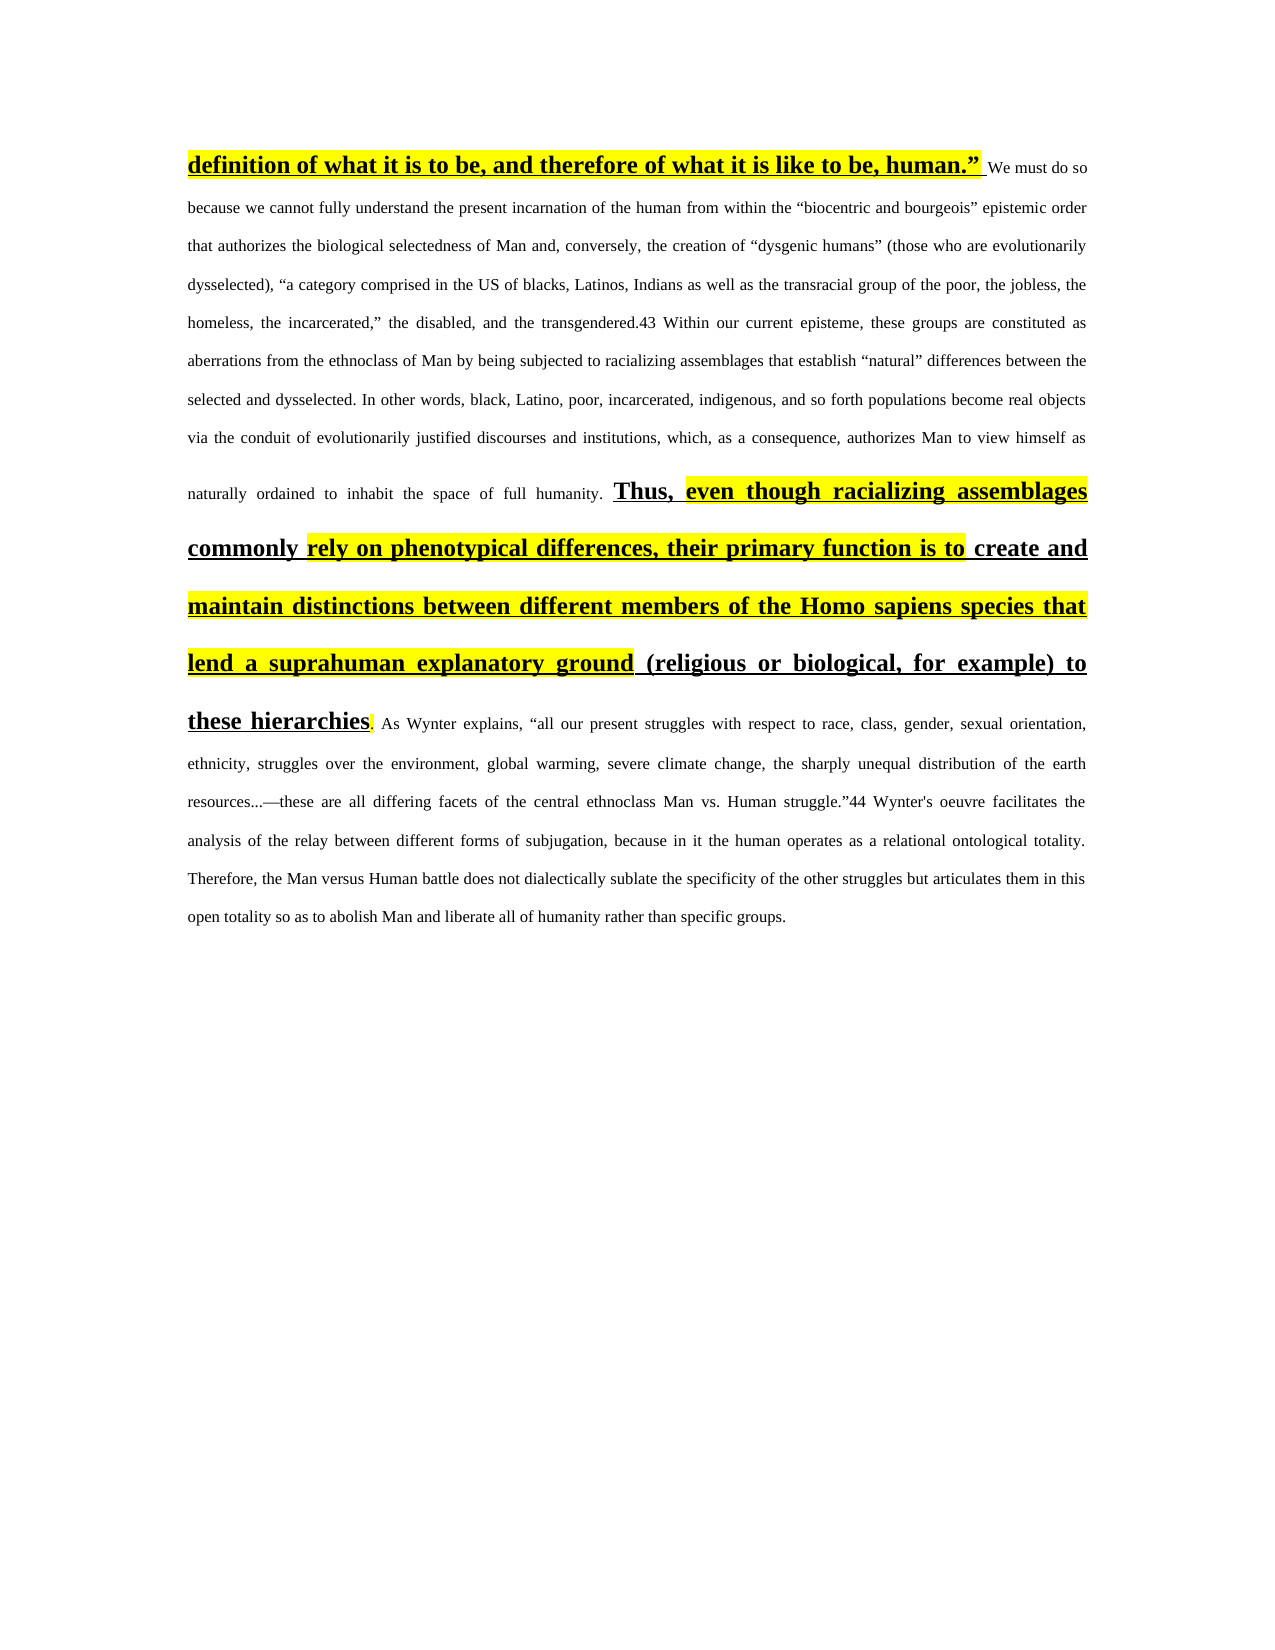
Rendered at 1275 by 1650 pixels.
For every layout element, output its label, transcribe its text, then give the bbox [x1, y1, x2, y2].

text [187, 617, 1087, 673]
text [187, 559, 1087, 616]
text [187, 150, 1087, 558]
